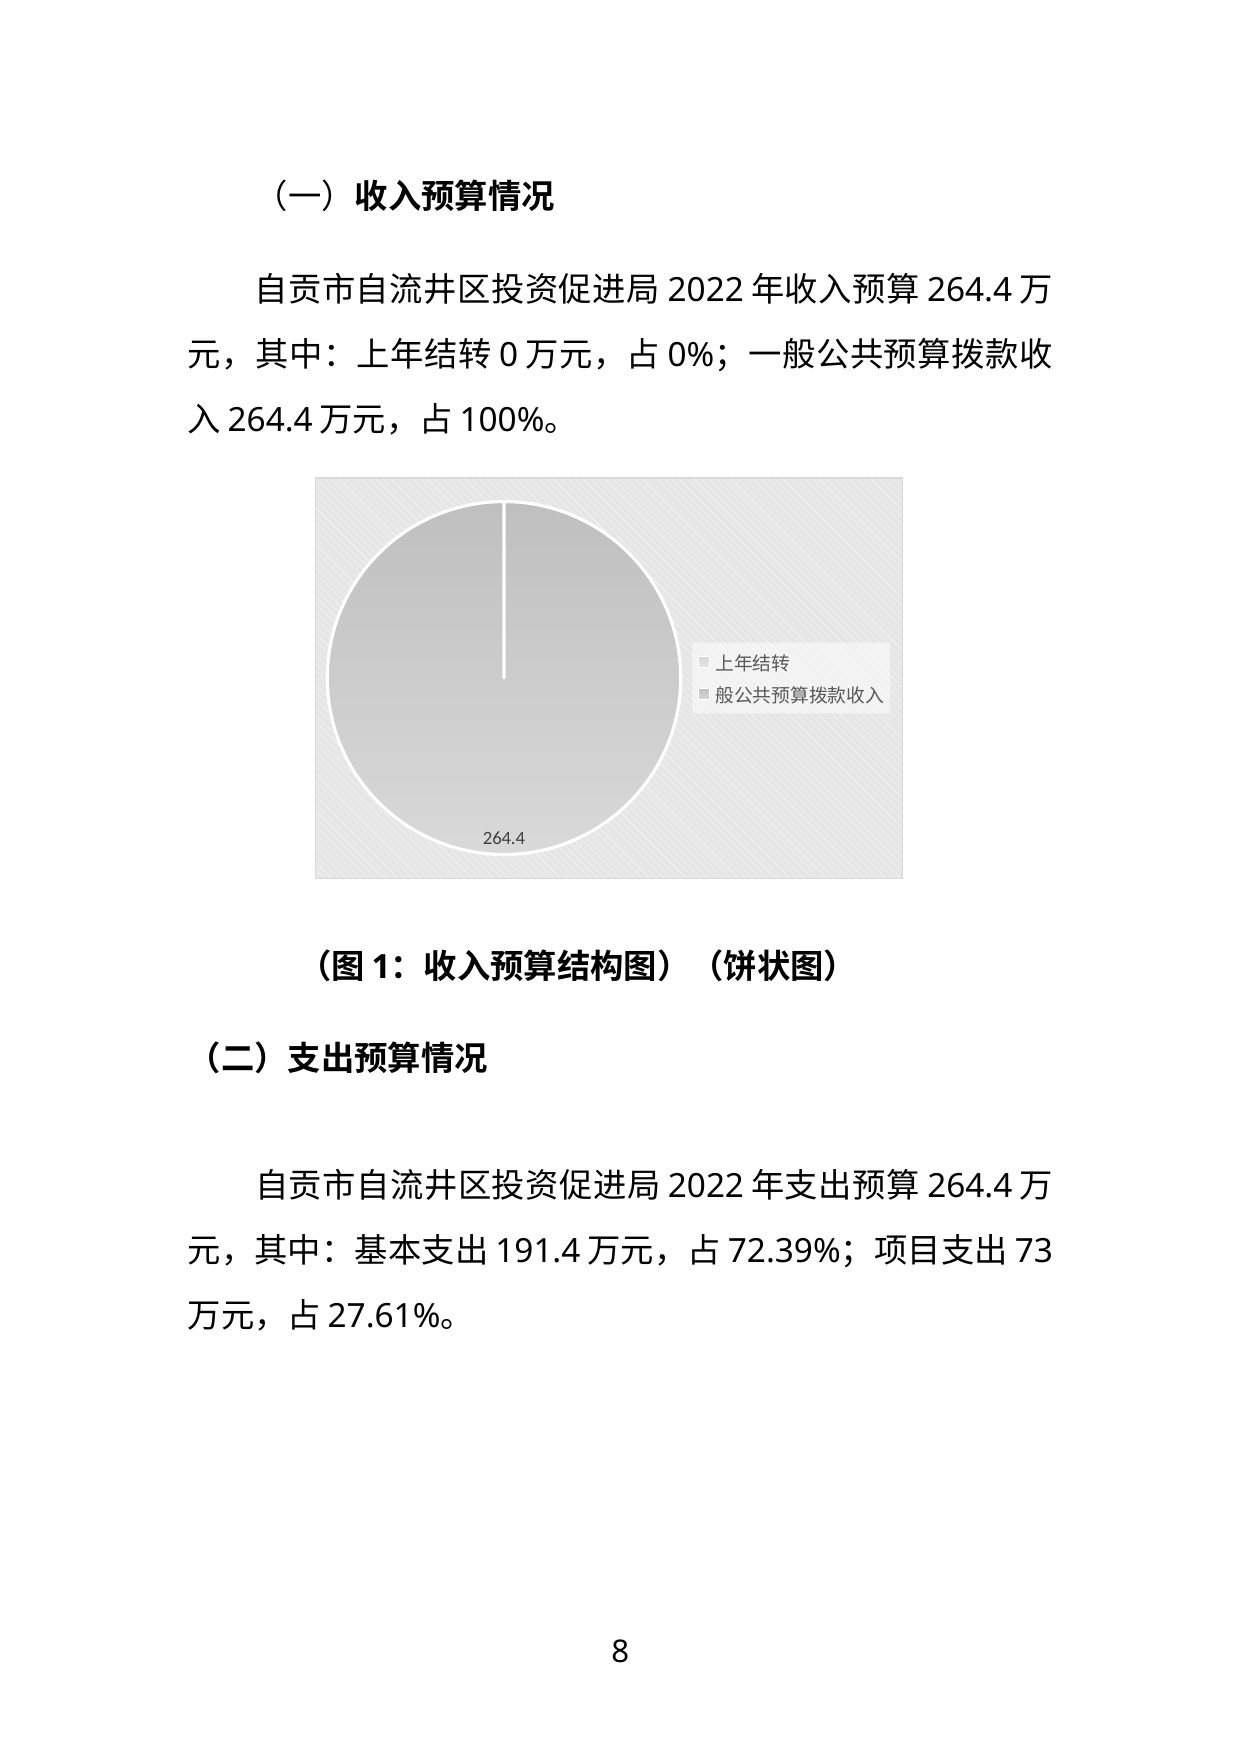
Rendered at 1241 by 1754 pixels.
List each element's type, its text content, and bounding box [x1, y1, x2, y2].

subtitle （二）支出预算情况 [187, 1023, 1053, 1088]
text （图1：收入预算结构图）（饼状图） [187, 476, 1053, 996]
subtitle 收入预算情况 [187, 162, 1053, 227]
text 自贡市自流井区投资促进局2022年支出预算264.4万元，其中：基本支出191.4万元，占72.39%；项目支出73万元，占27.61%。 [187, 1150, 1053, 1345]
subtitle 自贡市自流井区投资促进局2022年收入预算264.4万元，其中：上年结转0万元，占0%；一般公共预算拨款收入264.4万元，占100%。 [187, 254, 1053, 449]
